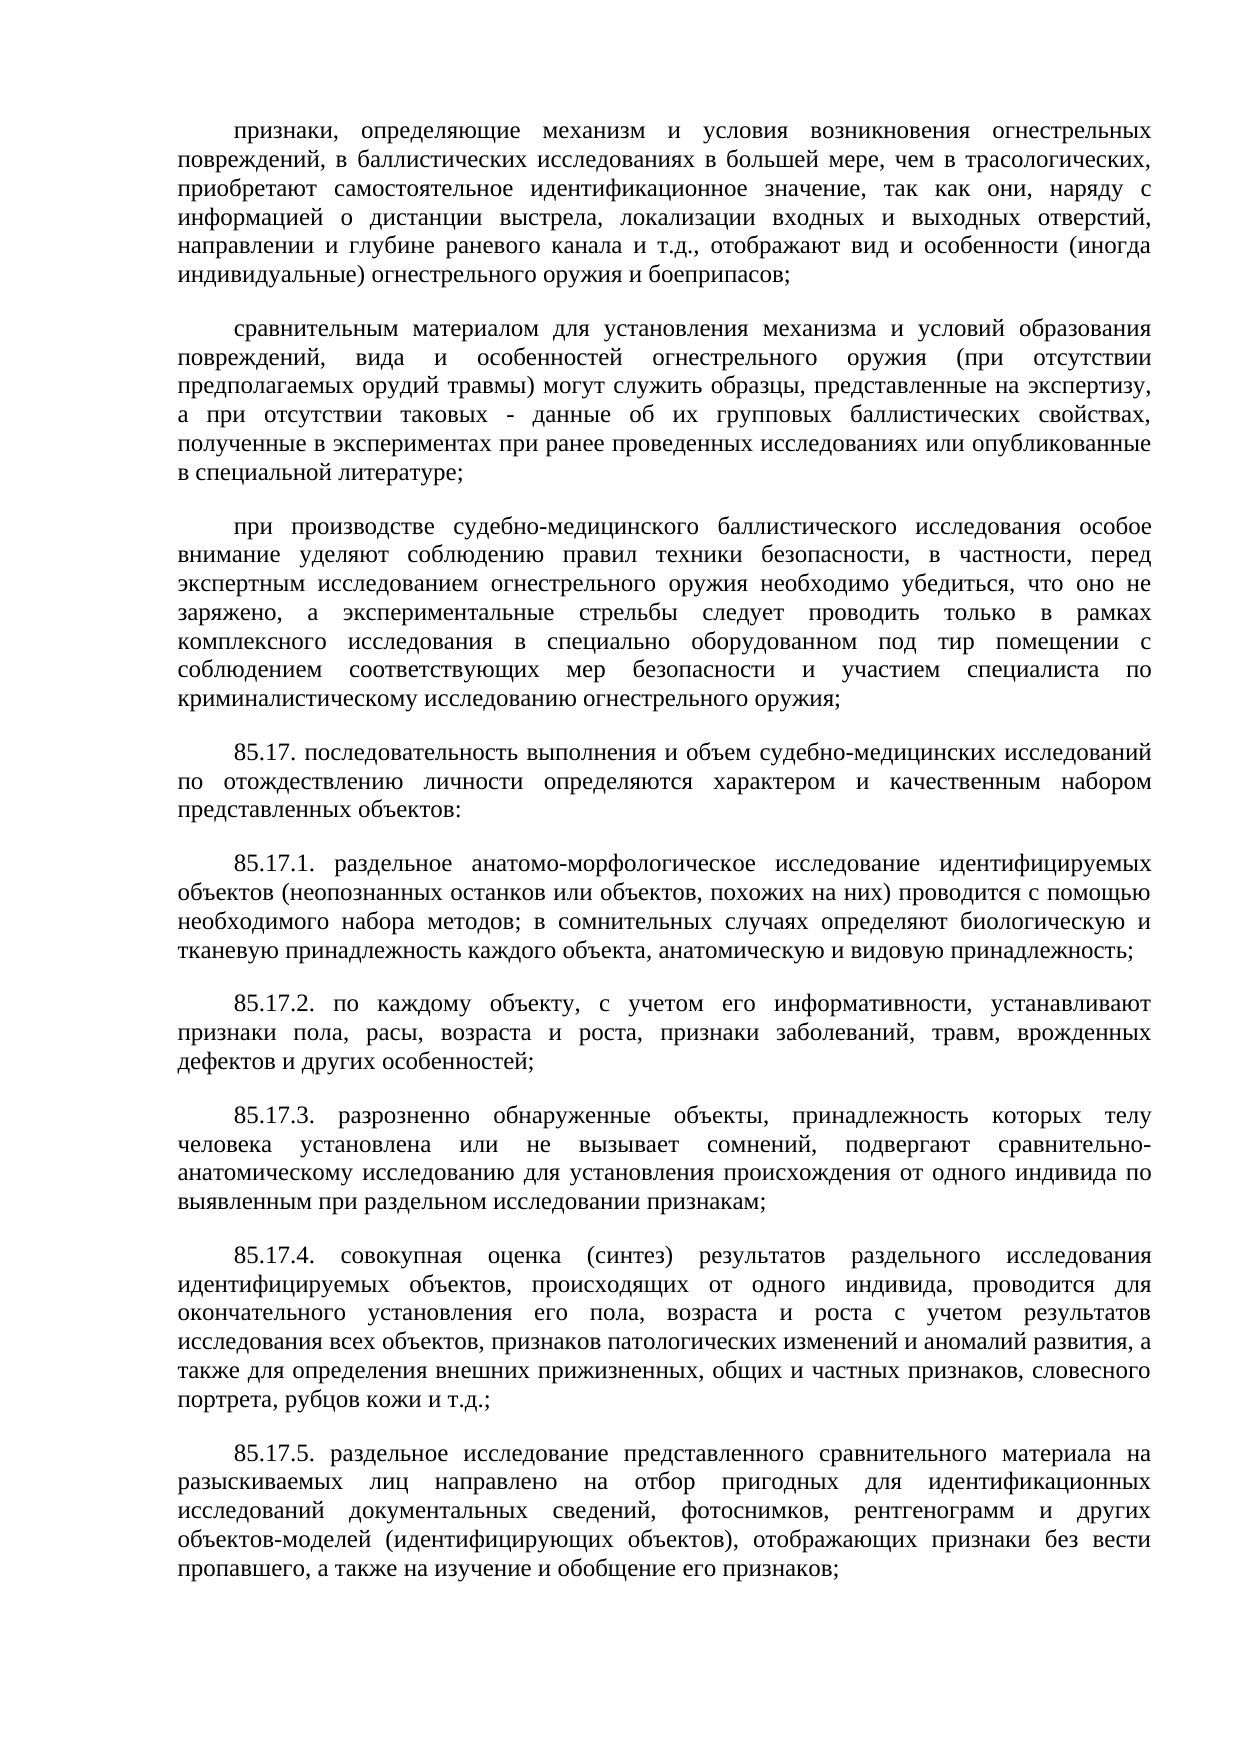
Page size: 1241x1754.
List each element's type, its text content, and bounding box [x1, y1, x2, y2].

list последовательность выполнения и объем судебно-медицинских исследований по отождествлению личности определяются характером и качественным набором представленных объектов: [177, 737, 1152, 823]
list разрозненно обнаруженные объекты, принадлежность которых телу человека установлена или не вызывает сомнений, подвергают сравнительно- анатомическому исследованию для установления происхождения от одного индивида по выявленным при раздельном исследовании признакам; [177, 1100, 1152, 1215]
text сравнительным материалом для установления механизма и условий образования повреждений, вида и особенностей огнестрельного оружия (при отсутствии предполагаемых орудий травмы) могут служить образцы, представленные на экспертизу, а при отсутствии таковых - данные об их групповых баллистических свойствах, полученные в экспериментах при ранее проведенных исследованиях или опубликованные в специальной литературе; [177, 313, 1152, 486]
list по каждому объекту, с учетом его информативности, устанавливают признаки пола, расы, возраста и роста, признаки заболеваний, травм, врожденных дефектов и других особенностей; [177, 988, 1152, 1075]
list совокупная оценка (синтез) результатов раздельного исследования идентифицируемых объектов, происходящих от одного индивида, проводится для окончательного установления его пола, возраста и роста с учетом результатов исследования всех объектов, признаков патологических изменений и аномалий развития, а также для определения внешних прижизненных, общих и частных признаков, словесного портрета, рубцов кожи и т.д.; [177, 1240, 1152, 1412]
list раздельное анатомо-морфологическое исследование идентифицируемых объектов (неопознанных останков или объектов, похожих на них) проводится с помощью необходимого набора методов; в сомнительных случаях определяют биологическую и тканевую принадлежность каждого объекта, анатомическую и видовую принадлежность; [177, 848, 1152, 963]
list раздельное исследование представленного сравнительного материала на разыскиваемых лиц направлено на отбор пригодных для идентификационных исследований документальных сведений, фотоснимков, рентгенограмм и других объектов-моделей (идентифицирующих объектов), отображающих признаки без вести пропавшего, а также на изучение и обобщение его признаков; [177, 1438, 1152, 1581]
text при производстве судебно-медицинского баллистического исследования особое внимание уделяют соблюдению правил техники безопасности, в частности, перед экспертным исследованием огнестрельного оружия необходимо убедиться, что оно не заряжено, а экспериментальные стрельбы следует проводить только в рамках комплексного исследования в специально оборудованном под тир помещении с соблюдением соответствующих мер безопасности и участием специалиста по криминалистическому исследованию огнестрельного оружия; [177, 511, 1152, 712]
text признаки, определяющие механизм и условия возникновения огнестрельных повреждений, в баллистических исследованиях в большей мере, чем в трасологических, приобретают самостоятельное идентификационное значение, так как они, наряду с информацией о дистанции выстрела, локализации входных и выходных отверстий, направлении и глубине раневого канала и т.д., отображают вид и особенности (иногда индивидуальные) огнестрельного оружия и боеприпасов; [177, 115, 1152, 288]
